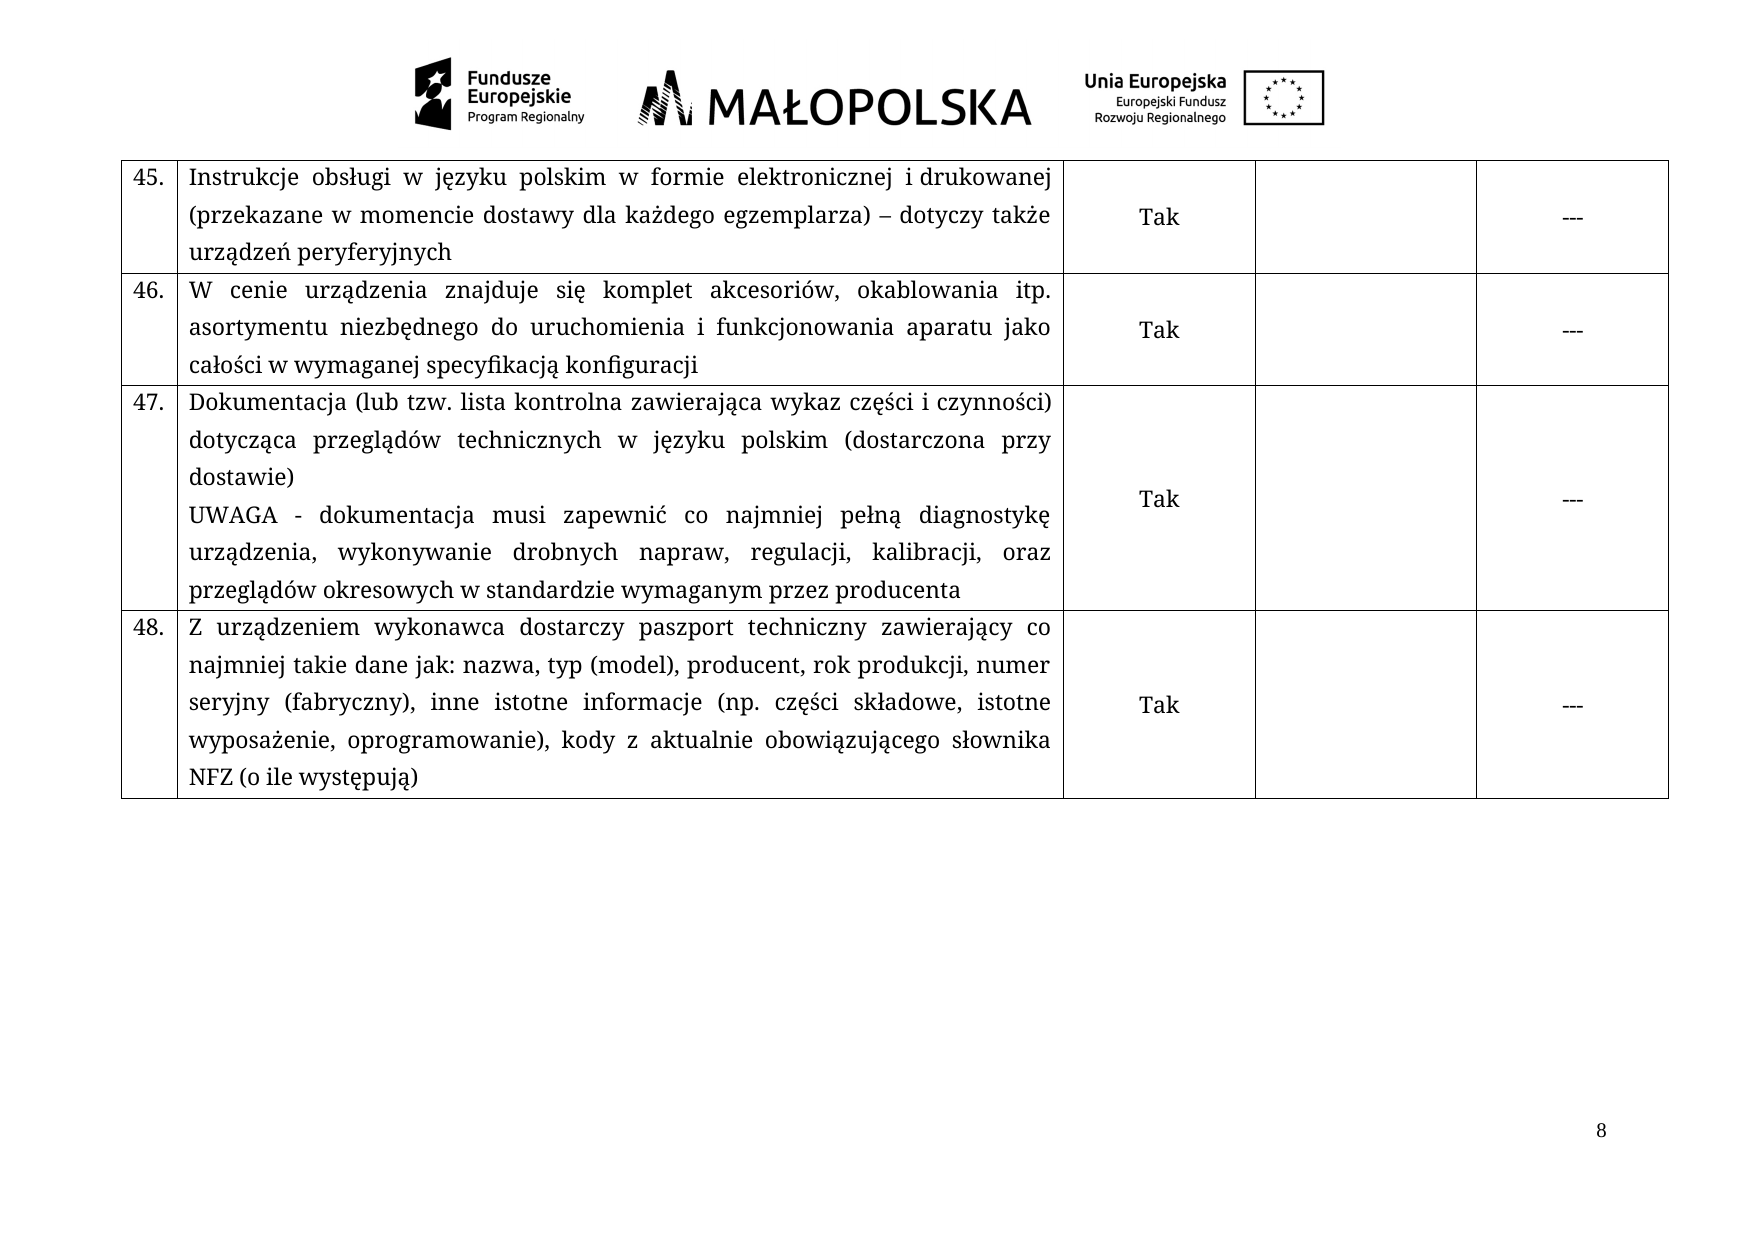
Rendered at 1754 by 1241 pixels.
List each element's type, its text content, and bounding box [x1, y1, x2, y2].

table_cell [122, 274, 177, 385]
table_cell [1256, 386, 1476, 610]
table_cell Tak [1064, 611, 1255, 798]
table_cell [1256, 611, 1476, 798]
table_cell Z urządzeniem wykonawca dostarczy paszport techniczny zawierający co najmniej takie dane jak: nazwa, typ (model), producent, rok produkcji, numer seryjny (fabryczny), inne istotne informacje (np. części składowe, istotne wyposażenie, oprogramowanie), kody z aktualnie obowiązującego słownika NFZ (o ile występują) [178, 611, 1063, 798]
table_cell W cenie urządzenia znajduje się komplet akcesoriów, okablowania itp. asortymentu niezbędnego do uruchomienia i funkcjonowania aparatu jako całości w wymaganej specyfikacją konfiguracji [178, 274, 1063, 385]
table_cell --- [1477, 274, 1668, 385]
table_cell [122, 386, 177, 610]
table_cell Tak [1064, 161, 1255, 273]
table_cell --- [1477, 386, 1668, 610]
picture [397, 39, 1342, 148]
table_cell [1256, 274, 1476, 385]
table_cell --- [1477, 611, 1668, 798]
table_cell Tak [1064, 386, 1255, 610]
table_cell Dokumentacja (lub tzw. lista kontrolna zawierająca wykaz części i czynności) dotycząca przeglądów technicznych w języku polskim (dostarczona przy dostawie) UWAGA - dokumentacja musi zapewnić co najmniej pełną diagnostykę urządzenia, wykonywanie drobnych napraw, regulacji, kalibracji, oraz przeglądów okresowych w standardzie wymaganym przez producenta [178, 386, 1063, 610]
table_cell [122, 611, 177, 798]
table_cell [1256, 161, 1476, 273]
table_cell --- [1477, 161, 1668, 273]
table_cell Tak [1064, 274, 1255, 385]
table_cell Instrukcje obsługi w języku polskim w formie elektronicznej i drukowanej (przekazane w momencie dostawy dla każdego egzemplarza) – dotyczy także urządzeń peryferyjnych [178, 161, 1063, 273]
table_cell [122, 161, 177, 273]
